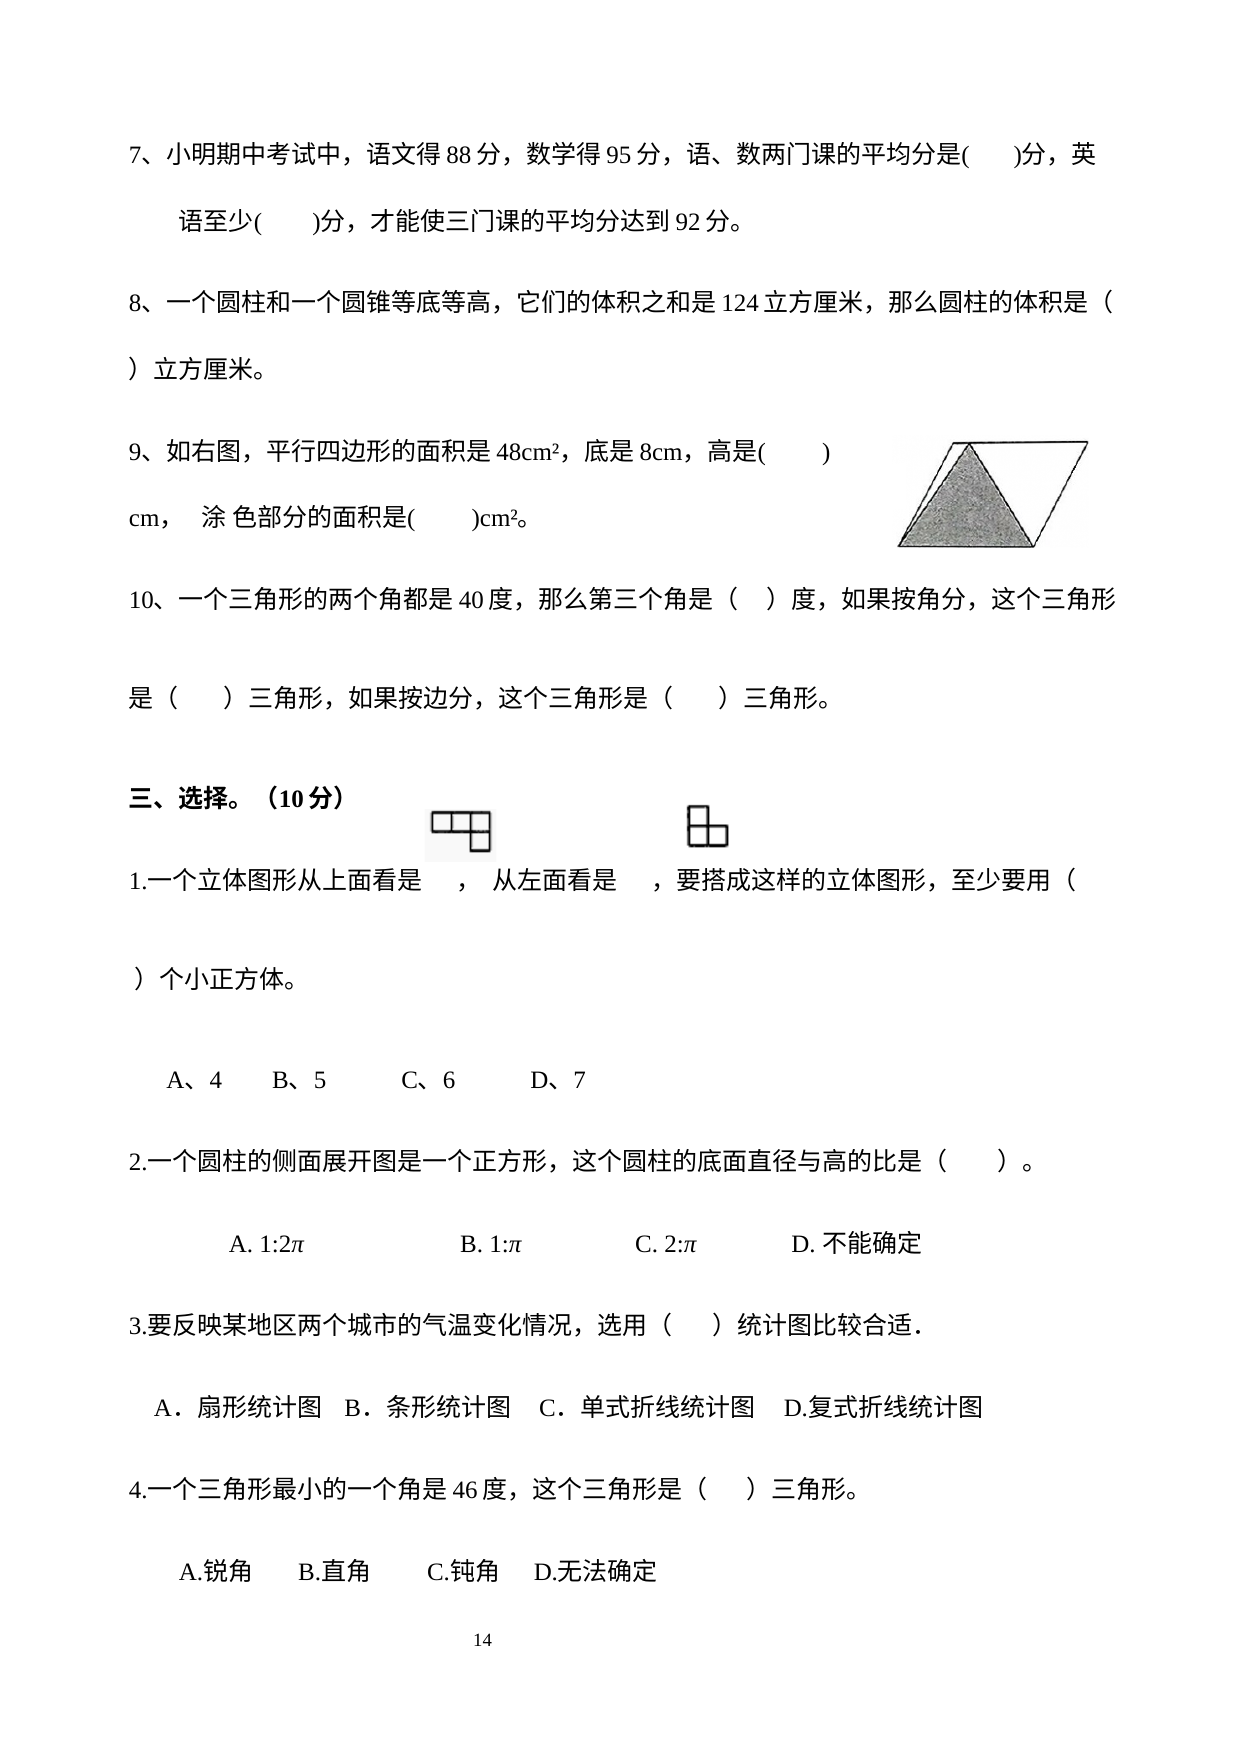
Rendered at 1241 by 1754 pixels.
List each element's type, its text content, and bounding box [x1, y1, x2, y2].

text 7、小明期中考试中，语文得88分，数学得95分，语、数两门课的平均分是( )分，英语至少( )分，才能使三门课的平均分达到92分。 [129, 120, 1117, 252]
text 2.一个圆柱的侧面展开图是一个正方形，这个圆柱的底面直径与高的比是（ ）。 [129, 1127, 1117, 1193]
text 9、如右图，平行四边形的面积是48cm²，底是8cm，高是( ) cm， 涂 色部分的面积是( )cm²。 [129, 416, 1117, 548]
text 10、一个三角形的两个角都是40度，那么第三个角是（ ）度，如果按角分，这个三角形是（ ）三角形，如果按边分，这个三角形是（ ）三角形。 [129, 564, 1117, 730]
text 三、选择。（10分） [129, 763, 1117, 830]
picture [892, 435, 1089, 548]
text 3.要反映某地区两个城市的气温变化情况，选用（ ）统计图比较合适． [129, 1290, 1117, 1357]
text 1.一个立体图形从上面看是 ， 从左面看是 ，要搭成这样的立体图形，至少要用（ ）个小正方体。 [129, 845, 1117, 1011]
text A、4 B、5 C、6 D、7 [129, 1045, 1117, 1111]
text A. 1:2π B. 1:π C. 2:π D. 不能确定 [129, 1208, 1117, 1275]
text 8、一个圆柱和一个圆锥等底等高，它们的体积之和是124立方厘米，那么圆柱的体积是（ ）立方厘米。 [129, 268, 1117, 400]
text A．扇形统计图 B．条形统计图 C．单式折线统计图 D.复式折线统计图 [129, 1372, 1117, 1438]
text A.锐角 B.直角 C.钝角 D.无法确定 [129, 1536, 1117, 1602]
text 4.一个三角形最小的一个角是46度，这个三角形是（ ）三角形。 [129, 1454, 1117, 1520]
